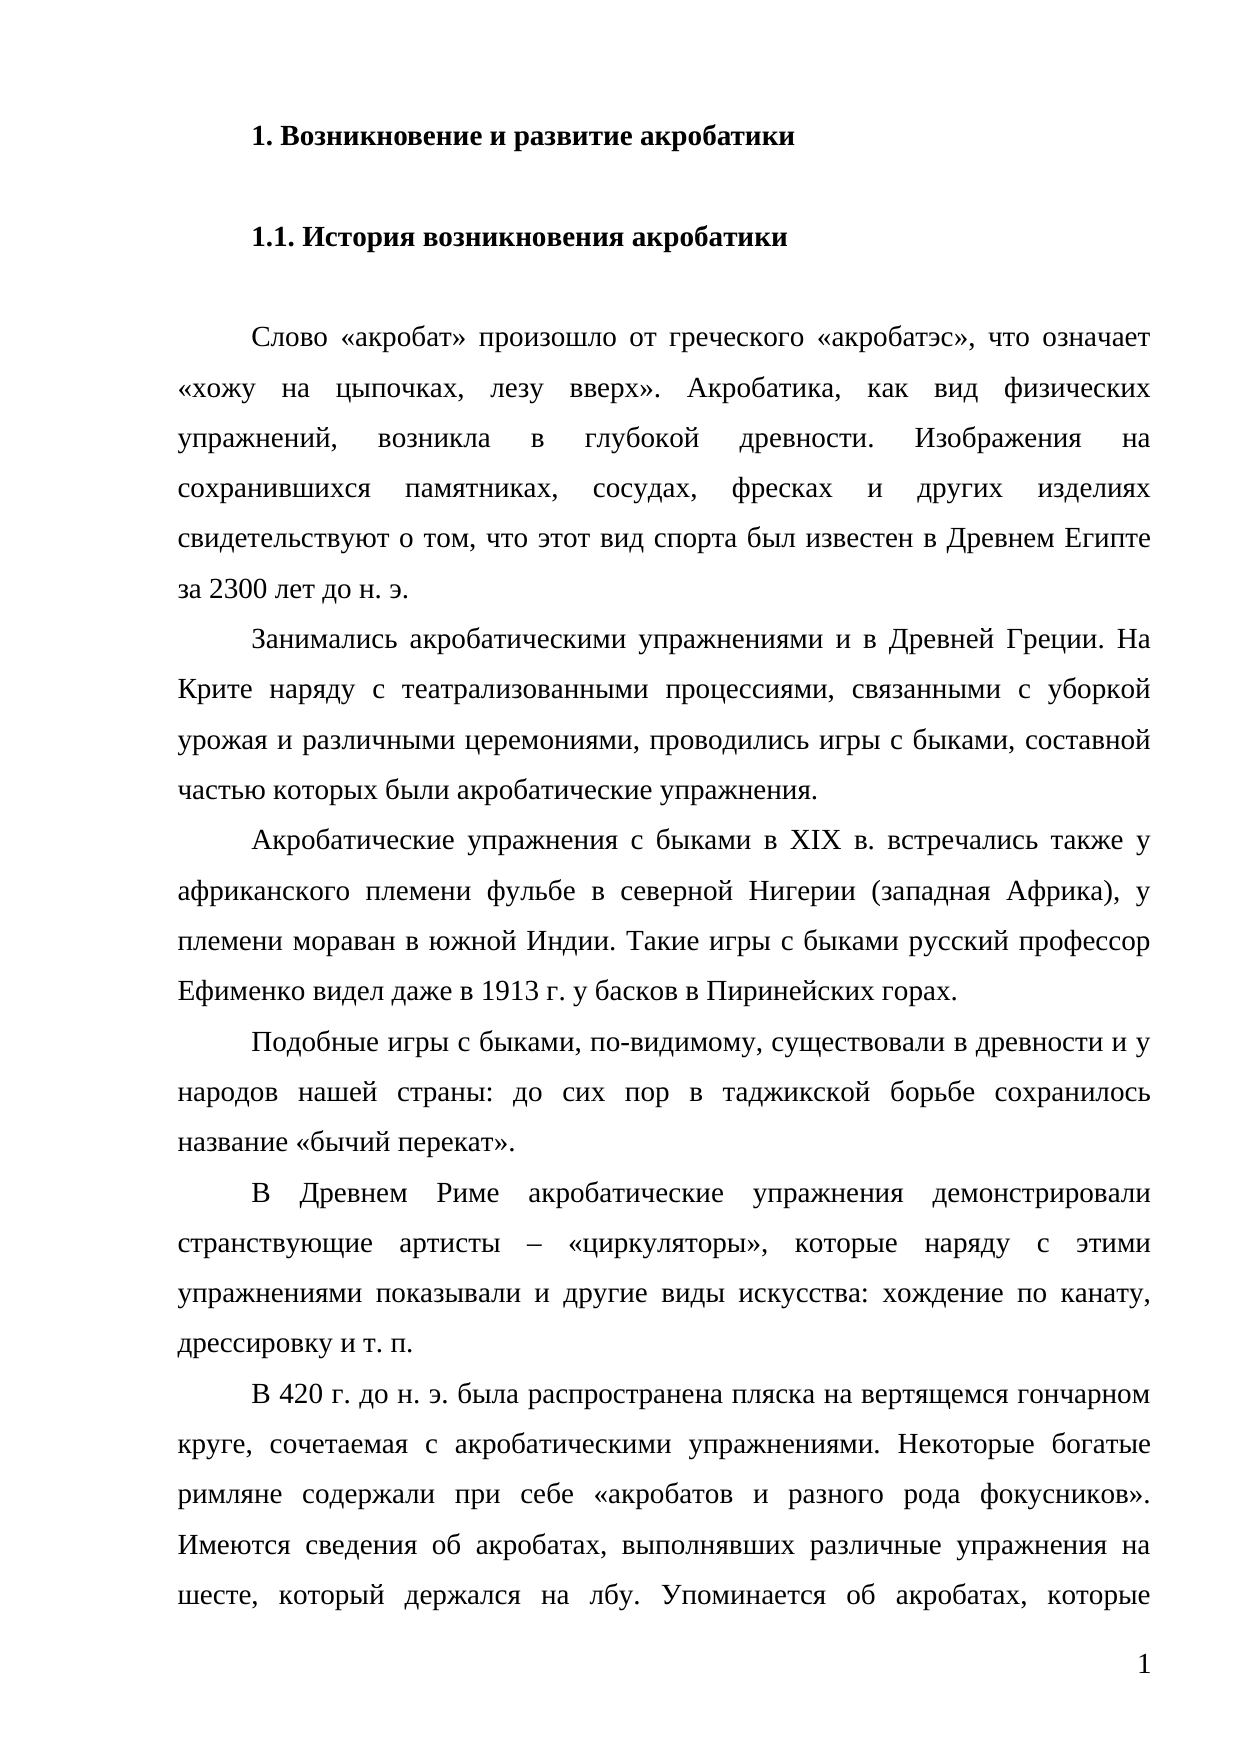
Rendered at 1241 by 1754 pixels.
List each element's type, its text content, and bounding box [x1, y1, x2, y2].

subtitle 1. Возникновение и развитие акробатики [177, 118, 1152, 152]
text Занимались акробатическими упражнениями и в Древней Греции. На Крите наряду с театрализованными процессиями, связанными с уборкой урожая и различными церемониями, проводились игры с быками, составной частью которых были акробатические упражнения. [177, 621, 1152, 806]
subtitle 1.1. История возникновения акробатики [177, 219, 1152, 252]
text В Древнем Риме акробатические упражнения демонстрировали странствующие артисты – «циркуляторы», которые наряду с этими упражнениями показывали и другие виды искусства: хождение по канату, дрессировку и т. п. [177, 1175, 1152, 1359]
text Подобные игры с быками, по-видимому, существовали в древности и у народов нашей страны: до сих пор в таджикской борьбе сохранилось название «бычий перекат». [177, 1024, 1152, 1158]
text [177, 1376, 1152, 1611]
text Акробатические упражнения с быками в XIX в. встречались также у африканского племени фульбе в северной Нигерии (западная Африка), у племени мораван в южной Индии. Такие игры с быками русский профессор Ефименко видел даже в 1913 г. у басков в Пиринейских горах. [177, 822, 1152, 1007]
text Слово «акробат» произошло от греческого «акробатэс», что означает «хожу на цыпочках, лезу вверх». Акробатика, как вид физических упражнений, возникла в глубокой древности. Изображения на сохранившихся памятниках, сосудах, фресках и других изделиях свидетельствуют о том, что этот вид спорта был известен в Древнем Египте за 2300 лет до н. э. [177, 319, 1152, 604]
